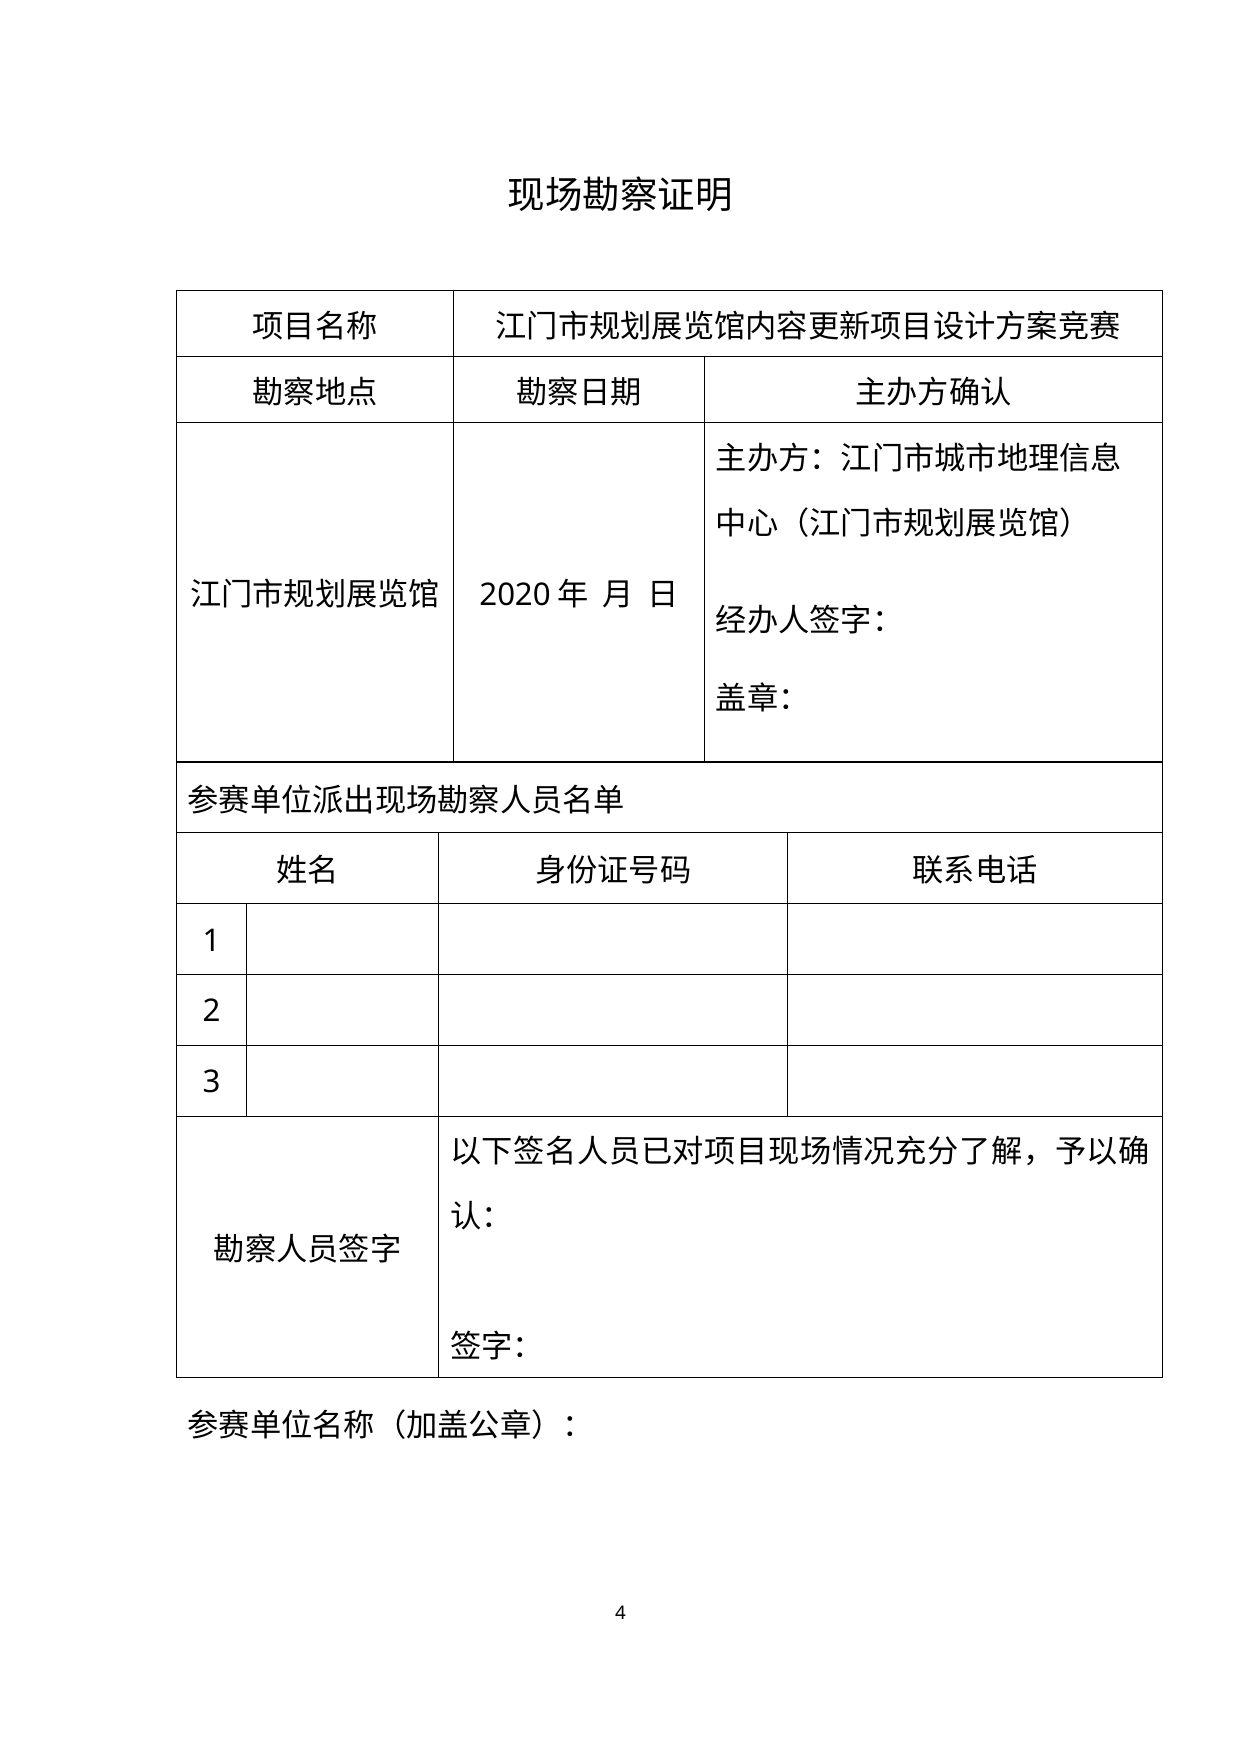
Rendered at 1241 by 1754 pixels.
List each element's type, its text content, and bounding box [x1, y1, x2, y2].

table_cell 2020年 月 日 [454, 423, 704, 761]
table_cell [247, 904, 438, 974]
table_cell 参赛单位派出现场勘察人员名单 [177, 763, 1162, 832]
table_cell 江门市规划展览馆 [177, 423, 453, 761]
table_cell 勘察人员签字 [177, 1117, 438, 1377]
text 现场勘察证明 [187, 160, 1053, 225]
table_cell [247, 975, 438, 1045]
table_cell [788, 904, 1162, 974]
table_cell [788, 975, 1162, 1045]
table_cell 身份证号码 [439, 833, 787, 903]
table_cell [247, 1046, 438, 1116]
table_header 江门市规划展览馆内容更新项目设计方案竞赛 [454, 291, 1162, 356]
table_cell 姓名 [177, 833, 438, 903]
table_cell 主办方确认 [705, 357, 1162, 422]
table_cell [439, 1046, 787, 1116]
table_cell 3 [177, 1046, 246, 1116]
table_cell 勘察日期 [454, 357, 704, 422]
table_cell [439, 975, 787, 1045]
table_header 项目名称 [177, 291, 453, 356]
table_cell 2 [177, 975, 246, 1045]
table_cell 主办方：江门市城市地理信息中心（江门市规划展览馆） 经办人签字： 盖章： [705, 423, 1162, 761]
table_cell [788, 1046, 1162, 1116]
table_cell 联系电话 [788, 833, 1162, 903]
table_cell 以下签名人员已对项目现场情况充分了解，予以确认： 签字： [439, 1117, 1162, 1377]
table_cell 1 [177, 904, 246, 974]
text 参赛单位名称（加盖公章）： [187, 1390, 1053, 1455]
table_cell [439, 904, 787, 974]
table_cell 勘察地点 [177, 357, 453, 422]
